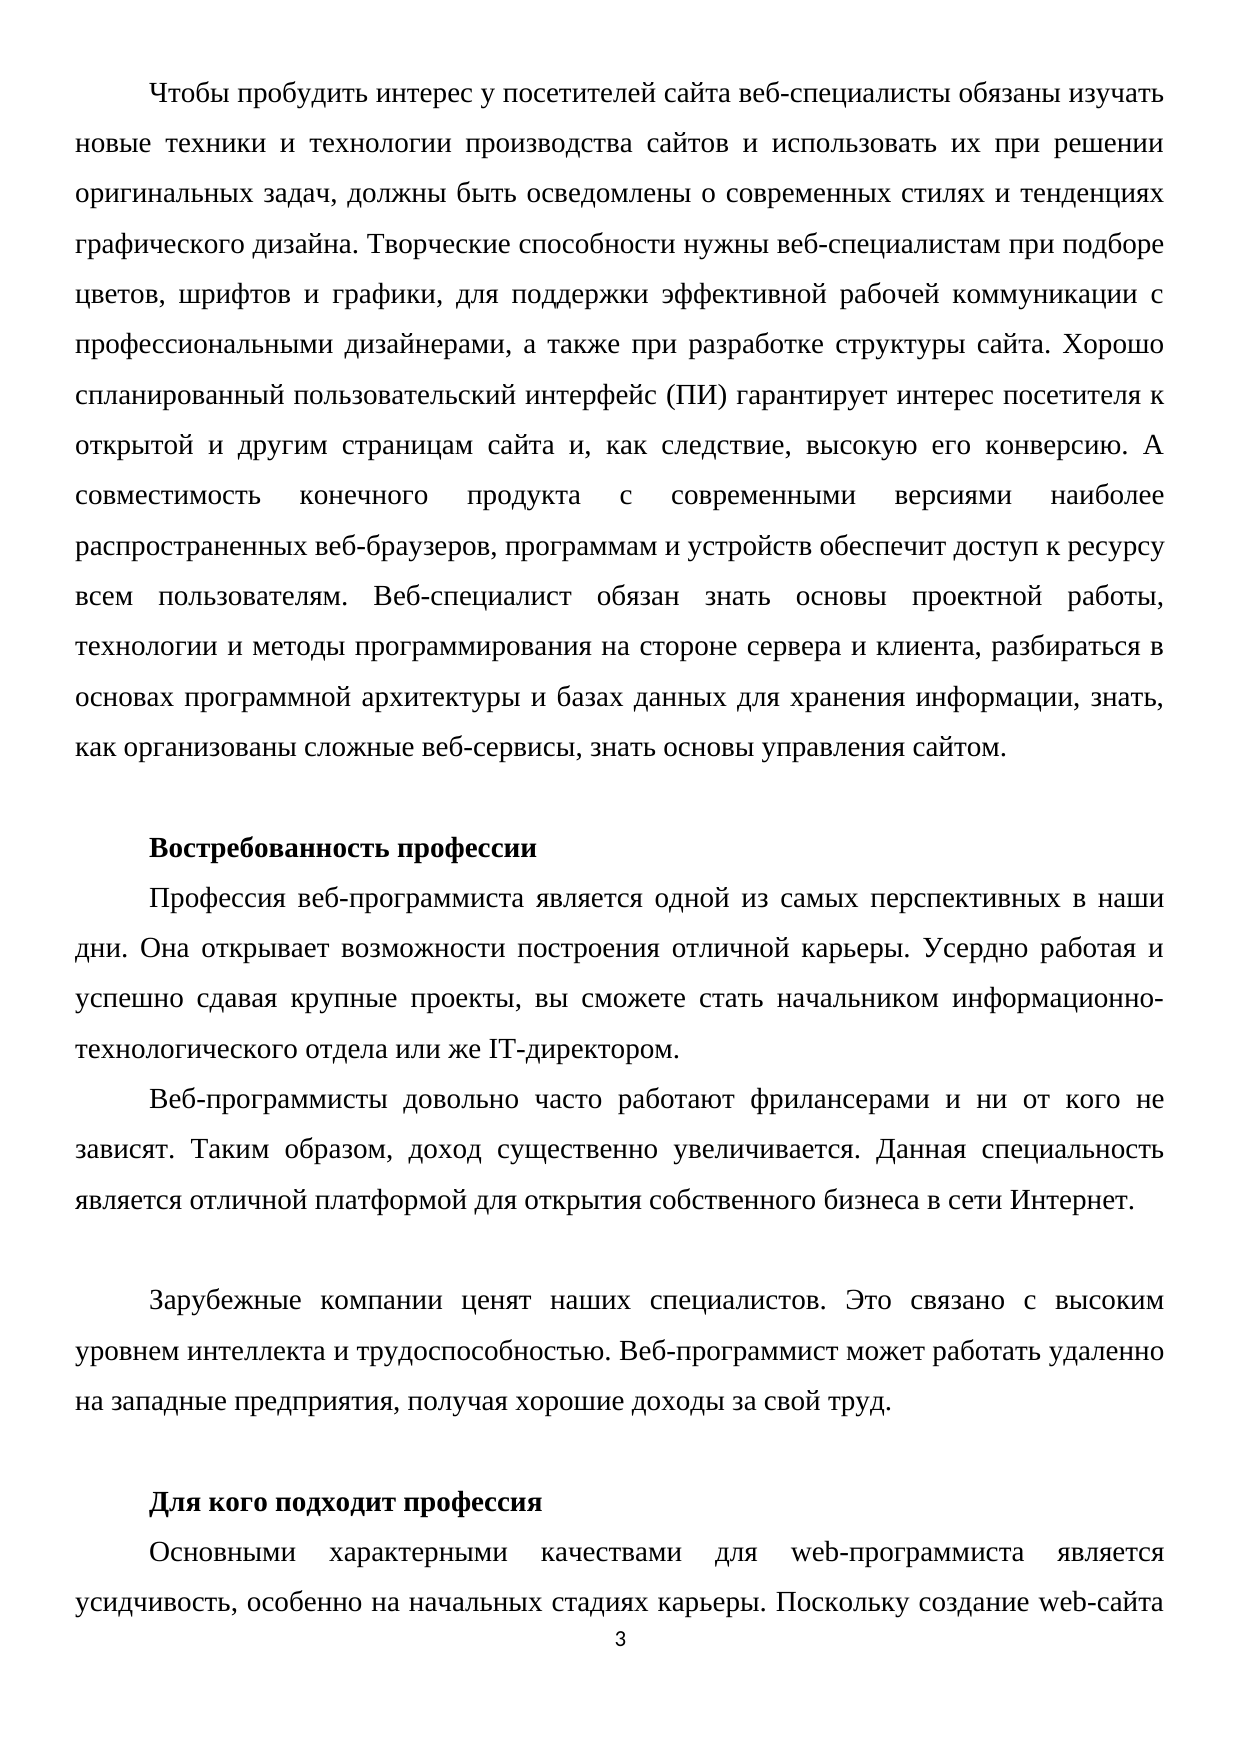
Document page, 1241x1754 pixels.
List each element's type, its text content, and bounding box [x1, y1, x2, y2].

text Веб-программисты довольно часто работают фрилансерами и ни от кого не зависят. Таким образом, доход существенно увеличивается. Данная специальность является отличной платформой для открытия собственного бизнеса в сети Интернет. [75, 1081, 1165, 1215]
text Профессия веб-программиста является одной из самых перспективных в наши дни. Она открывает возможности построения отличной карьеры. Усердно работая и успешно сдавая крупные проекты, вы сможете стать начальником информационно-технологического отдела или же IT-директором. [75, 880, 1165, 1064]
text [75, 1534, 1165, 1618]
text Чтобы пробудить интерес у посетителей сайта веб-специалисты обязаны изучать новые техники и технологии производства сайтов и использовать их при решении оригинальных задач, должны быть осведомлены о современных стилях и тенденциях графического дизайна. Творческие способности нужны веб-специалистам при подборе цветов, шрифтов и графики, для поддержки эффективной рабочей коммуникации с профессиональными дизайнерами, а также при разработке структуры сайта. Хорошо спланированный пользовательский интерфейс (ПИ) гарантирует интерес посетителя к открытой и другим страницам сайта и, как следствие, высокую его конверсию. А совместимость конечного продукта с современными версиями наиболее распространенных веб-браузеров, программам и устройств обеспечит доступ к ресурсу всем пользователям. Веб-специалист обязан знать основы проектной работы, технологии и методы программирования на стороне сервера и клиента, разбираться в основах программной архитектуры и базах данных для хранения информации, знать, как организованы сложные веб-сервисы, знать основы управления сайтом. [75, 75, 1165, 763]
text Для кого подходит профессия [75, 1484, 1165, 1517]
text Востребованность профессии [75, 830, 1165, 863]
text Зарубежные компании ценят наших специалистов. Это связано с высоким уровнем интеллекта и трудоспособностью. Веб-программист может работать удаленно на западные предприятия, получая хорошие доходы за свой труд. [75, 1282, 1165, 1417]
